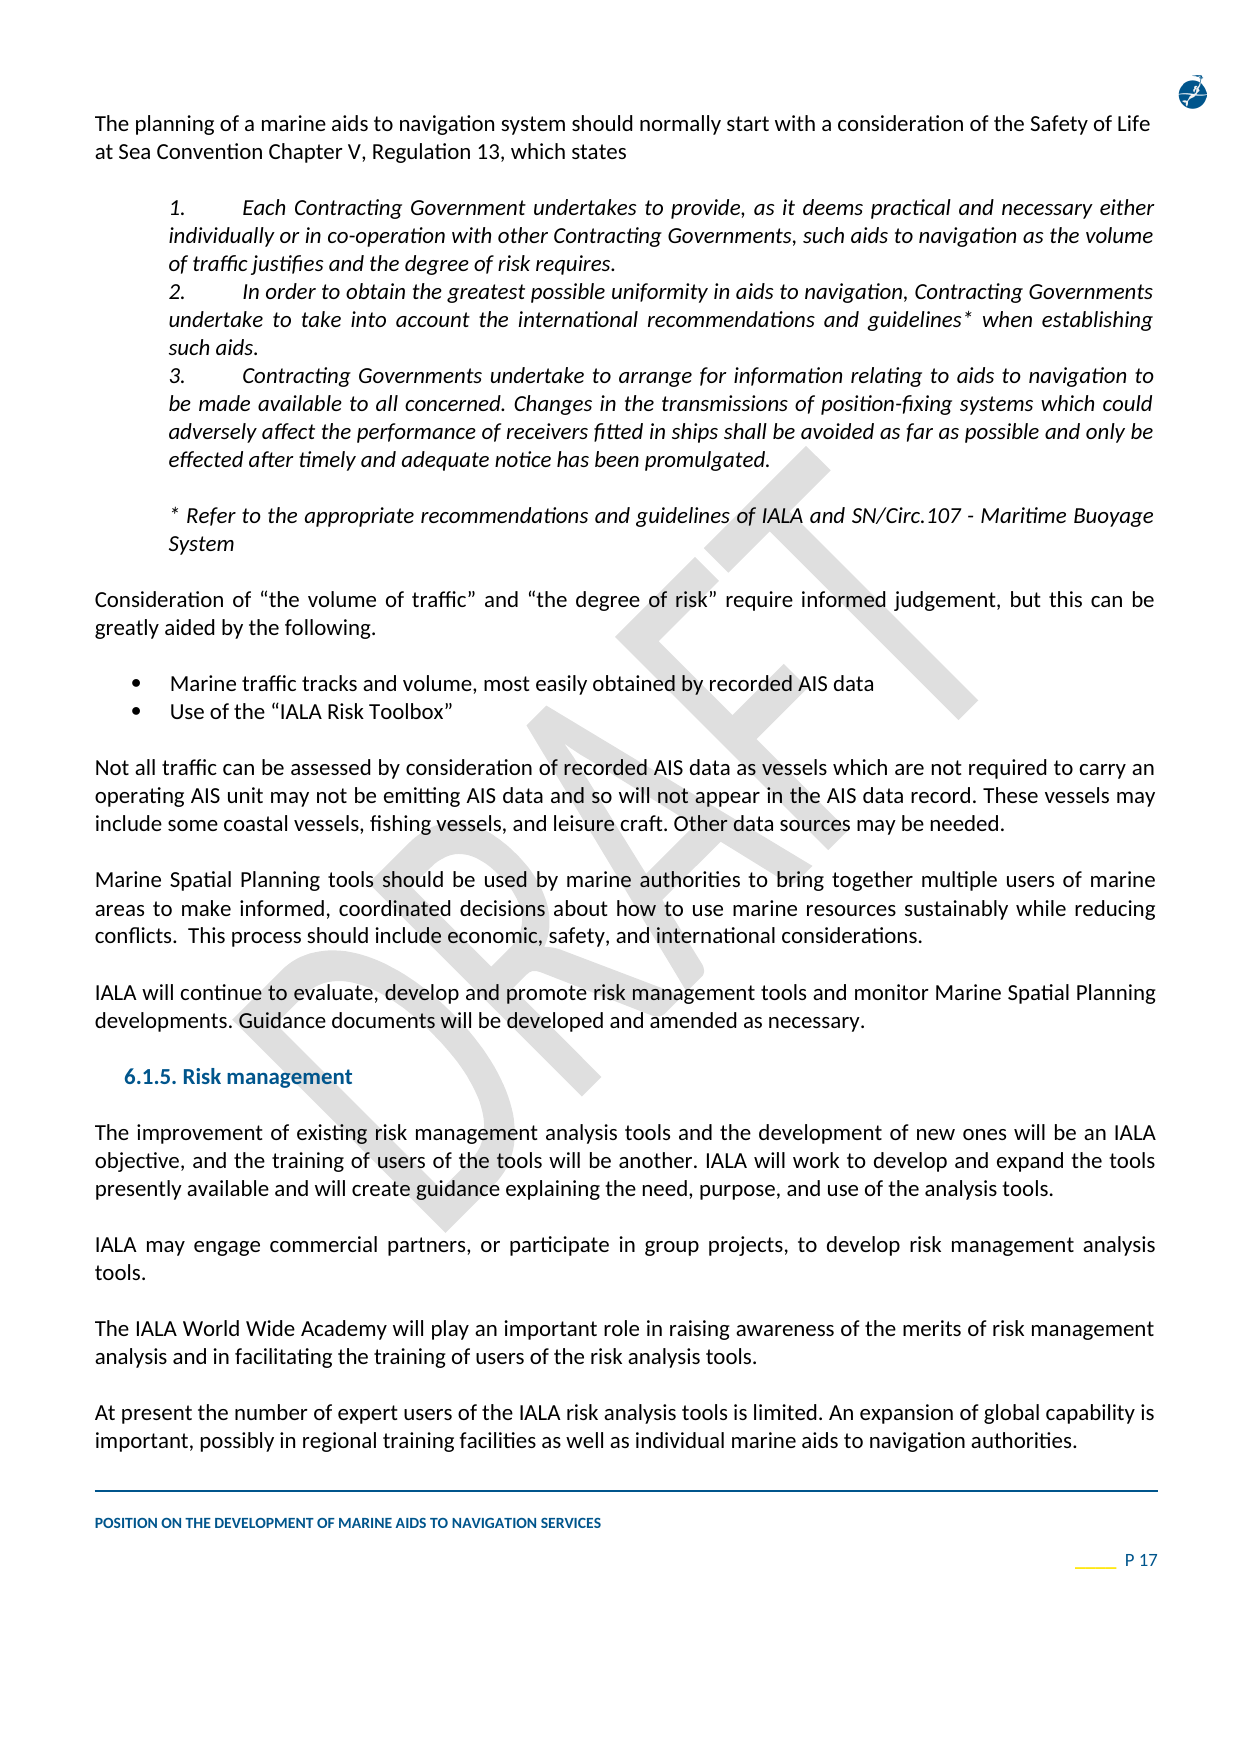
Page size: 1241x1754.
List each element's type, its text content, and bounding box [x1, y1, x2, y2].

text 2. In order to obtain the greatest possible uniformity in aids to navigation, Contracting Governments undertake to take into account the international recommendations and guidelines* when establishing such aids. [168, 277, 1157, 361]
text 3. Contracting Governments undertake to arrange for information relating to aids to navigation to be made available to all concerned. Changes in the transmissions of position-fixing systems which could adversely affect the performance of receivers fitted in ships shall be avoided as far as possible and only be effected after timely and adequate notice has been promulgated. [168, 361, 1157, 473]
text The improvement of existing risk management analysis tools and the development of new ones will be an IALA objective, and the training of users of the tools will be another. IALA will work to develop and expand the tools presently available and will create guidance explaining the need, purpose, and use of the analysis tools. [94, 1118, 1157, 1202]
list Use of the “IALA Risk Toolbox” [132, 697, 1157, 726]
text The IALA World Wide Academy will play an important role in raising awareness of the merits of risk management analysis and in facilitating the training of users of the risk analysis tools. [94, 1314, 1157, 1370]
text * Refer to the appropriate recommendations and guidelines of IALA and SN/Circ.107 - Maritime Buoyage System [168, 501, 1157, 557]
text The planning of a marine aids to navigation system should normally start with a consideration of the Safety of Life at Sea Convention Chapter V, Regulation 13, which states [94, 109, 1157, 165]
text Not all traffic can be assessed by consideration of recorded AIS data as vessels which are not required to carry an operating AIS unit may not be emitting AIS data and so will not appear in the AIS data record. These vessels may include some coastal vessels, fishing vessels, and leisure craft. Other data sources may be needed. [94, 753, 1157, 838]
text At present the number of expert users of the IALA risk analysis tools is limited. An expansion of global capability is important, possibly in regional training facilities as well as individual marine aids to navigation authorities. [94, 1398, 1157, 1454]
text Consideration of “the volume of traffic” and “the degree of risk” require informed judgement, but this can be greatly aided by the following. [94, 585, 1157, 641]
text 1. Each Contracting Government undertakes to provide, as it deems practical and necessary either individually or in co-operation with other Contracting Governments, such aids to navigation as the volume of traffic justifies and the degree of risk requires. [168, 193, 1157, 277]
list IALA will continue to evaluate, develop and promote risk management tools and monitor Marine Spatial Planning developments. Guidance documents will be developed and amended as necessary. [94, 978, 1157, 1034]
list Marine traffic tracks and volume, most easily obtained by recorded AIS data [132, 669, 1157, 697]
picture [1147, 25, 1241, 144]
text IALA may engage commercial partners, or participate in group projects, to develop risk management analysis tools. [94, 1230, 1157, 1286]
text Marine Spatial Planning tools should be used by marine authorities to bring together multiple users of marine areas to make informed, coordinated decisions about how to use marine resources sustainably while reducing conflicts. This process should include economic, safety, and international considerations. [94, 866, 1157, 950]
subtitle Risk management [124, 1062, 1157, 1090]
